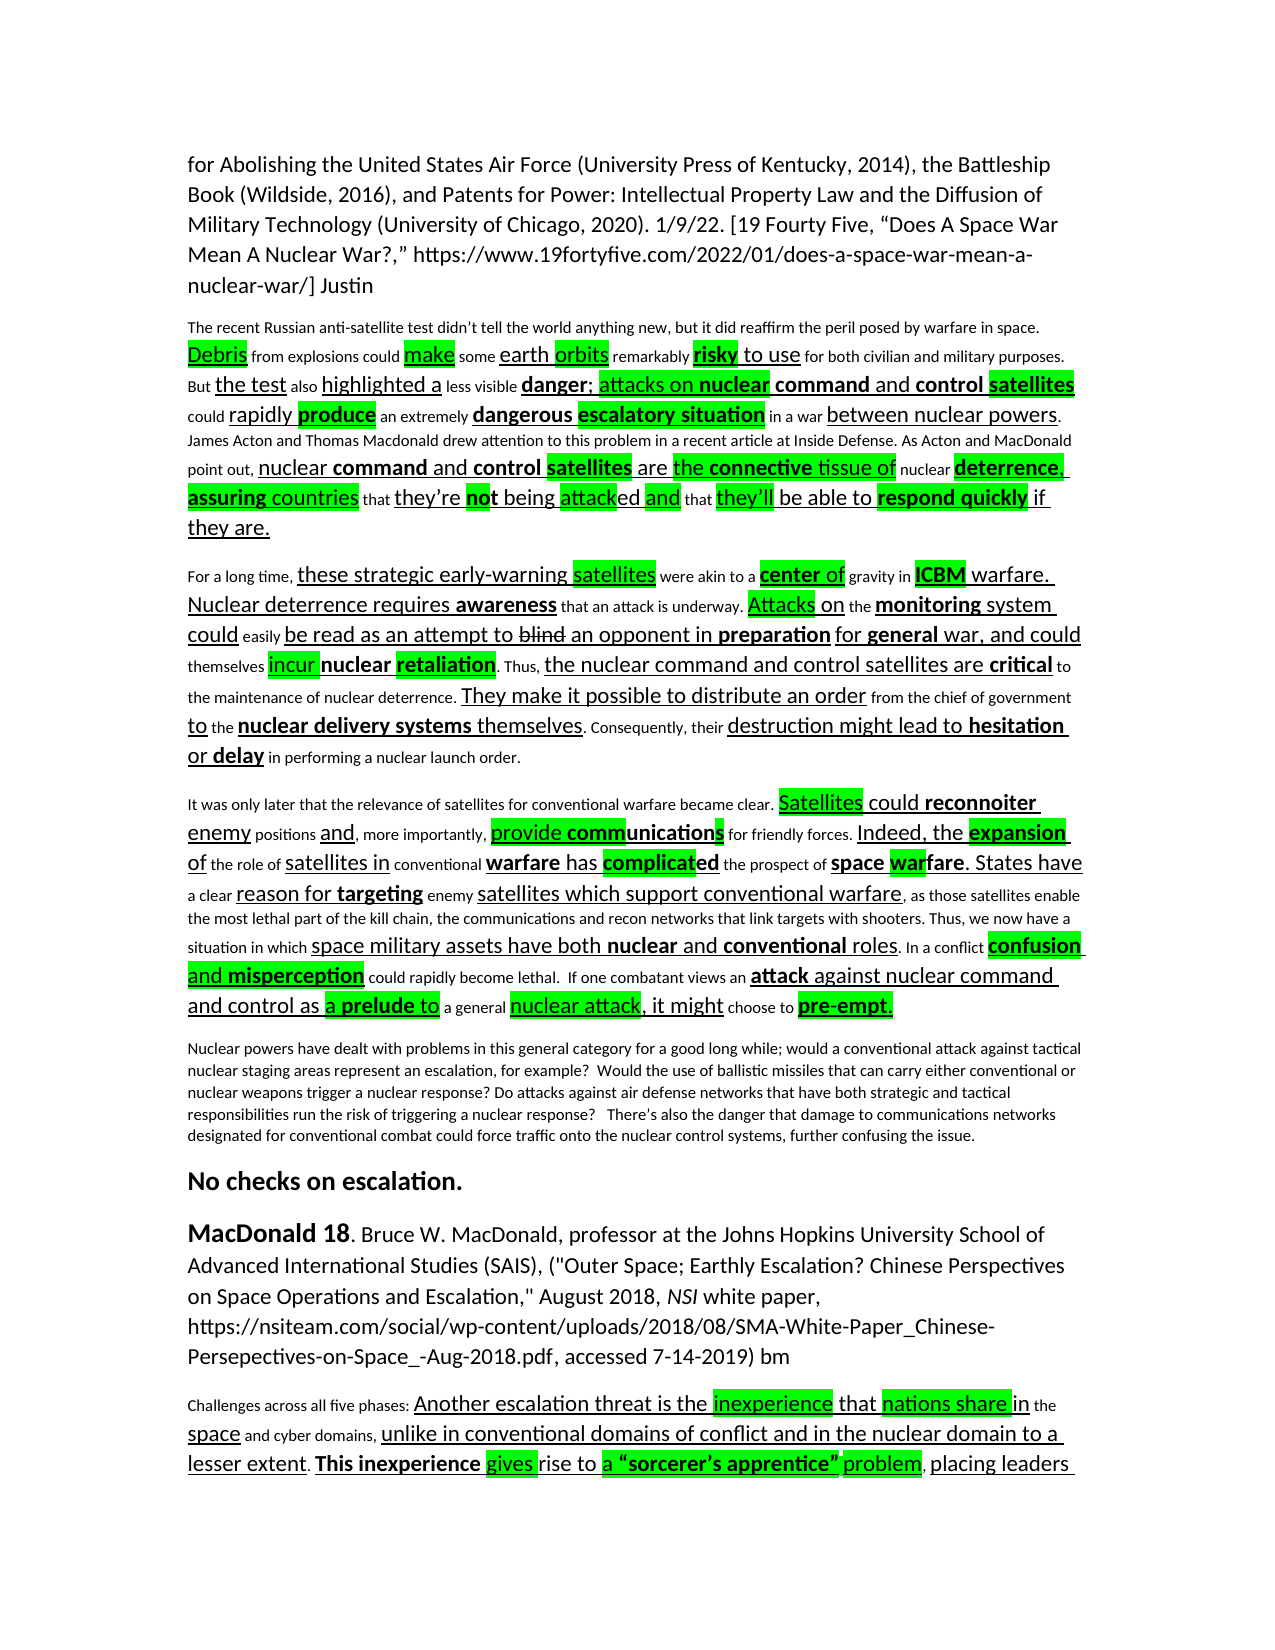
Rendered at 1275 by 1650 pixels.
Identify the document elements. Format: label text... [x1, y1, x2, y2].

text Nuclear powers have dealt with problems in this general category for a good long while; would a conventional attack against tactical nuclear staging areas represent an escalation, for example? Would the use of ballistic missiles that can carry either conventional or nuclear weapons trigger a nuclear response? Do attacks against air defense networks that have both strategic and tactical responsibilities run the risk of triggering a nuclear response? There’s also the danger that damage to communications networks designated for conventional combat could force traffic onto the nuclear control systems, further confusing the issue. [187, 1038, 1087, 1146]
text It was only later that the relevance of satellites for conventional warfare became clear. Satellites could reconnoiter enemy positions and, more importantly, provide communications for friendly forces. Indeed, the expansion of the role of satellites in conventional warfare has complicated the prospect of space warfare. States have a clear reason for targeting enemy satellites which support conventional warfare, as those satellites enable the most lethal part of the kill chain, the communications and recon networks that link targets with shooters. Thus, we now have a situation in which space military assets have both nuclear and conventional roles. In a conflict confusion and misperception could rapidly become lethal. If one combatant views an attack against nuclear command and control as a prelude to a general nuclear attack, it might choose to pre-empt. [187, 788, 1087, 1019]
text The recent Russian anti-satellite test didn’t tell the world anything new, but it did reaffirm the peril posed by warfare in space. Debris from explosions could make some earth orbits remarkably risky to use for both civilian and military purposes. But the test also highlighted a less visible danger; attacks on nuclear command and control satellites could rapidly produce an extremely dangerous escalatory situation in a war between nuclear powers. James Acton and Thomas Macdonald drew attention to this problem in a recent article at Inside Defense. As Acton and MacDonald point out, nuclear command and control satellites are the connective tissue of nuclear deterrence, assuring countries that they’re not being attacked and that they’ll be able to respond quickly if they are. [187, 318, 1087, 541]
text For a long time, these strategic early-warning satellites were akin to a center of gravity in ICBM warfare. Nuclear deterrence requires awareness that an attack is underway. Attacks on the monitoring system could easily be read as an attempt to blind an opponent in preparation for general war, and could themselves incur nuclear retaliation. Thus, the nuclear command and control satellites are critical to the maintenance of nuclear deterrence. They make it possible to distribute an order from the chief of government to the nuclear delivery systems themselves. Consequently, their destruction might lead to hesitation or delay in performing a nuclear launch order. [187, 560, 1087, 769]
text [187, 1389, 1087, 1478]
text MacDonald 18. Bruce W. MacDonald, professor at the Johns Hopkins University School of Advanced International Studies (SAIS), ("Outer Space; Earthly Escalation? Chinese Perspectives on Space Operations and Escalation," August 2018, NSI white paper, https://nsiteam.com/social/wp-content/uploads/2018/08/SMA-White-Paper_Chinese-Persepectives-on-Space_-Aug-2018.pdf, accessed 7-14-2019) bm [187, 1216, 1087, 1370]
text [187, 150, 1087, 299]
subtitle No checks on escalation. [187, 1164, 1087, 1197]
